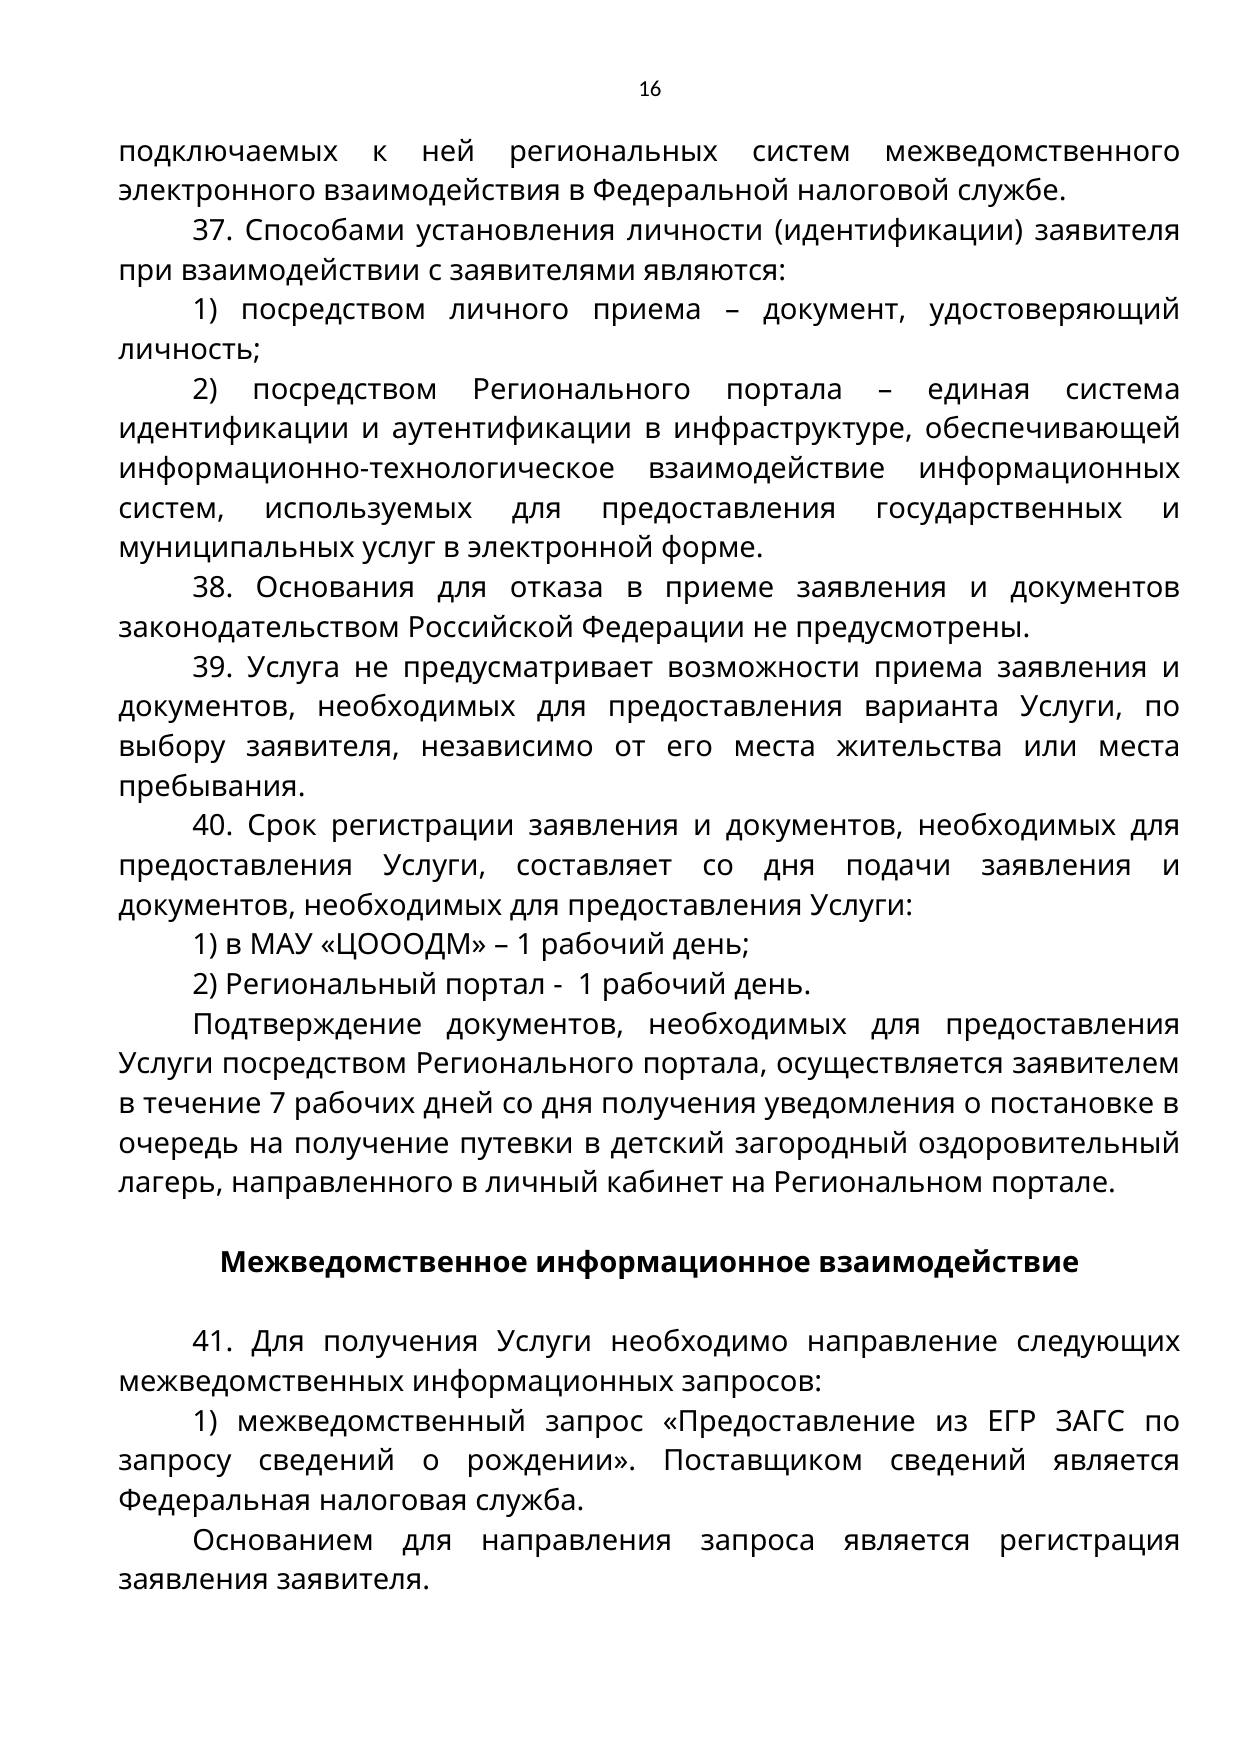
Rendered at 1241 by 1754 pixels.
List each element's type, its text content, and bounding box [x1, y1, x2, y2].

text 39. Услуга не предусматривает возможности приема заявления и документов, необходимых для предоставления варианта Услуги, по выбору заявителя, независимо от его места жительства или места пребывания. [118, 646, 1181, 804]
text Подтверждение документов, необходимых для предоставления Услуги посредством Регионального портала, осуществляется заявителем в течение 7 рабочих дней со дня получения уведомления о постановке в очередь на получение путевки в детский загородный оздоровительный лагерь, направленного в личный кабинет на Региональном портале. [118, 1003, 1181, 1201]
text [118, 130, 1181, 209]
text 1) межведомственный запрос «Предоставление из ЕГР ЗАГС по запросу сведений о рождении». Поставщиком сведений является Федеральная налоговая служба. [118, 1400, 1181, 1519]
text 37. Способами установления личности (идентификации) заявителя при взаимодействии с заявителями являются: [118, 209, 1181, 289]
text 40. Срок регистрации заявления и документов, необходимых для предоставления Услуги, составляет со дня подачи заявления и документов, необходимых для предоставления Услуги: [118, 804, 1181, 924]
text 1) посредством личного приема – документ, удостоверяющий личность; [118, 289, 1181, 368]
text 2) Региональный портал - 1 рабочий день. [118, 963, 1181, 1003]
text 1) в МАУ «ЦОООДМ» – 1 рабочий день; [118, 924, 1181, 963]
text Межведомственное информационное взаимодействие [118, 1241, 1181, 1281]
text 2) посредством Регионального портала – единая система идентификации и аутентификации в инфраструктуре, обеспечивающей информационно-технологическое взаимодействие информационных систем, используемых для предоставления государственных и муниципальных услуг в электронной форме. [118, 368, 1181, 566]
text 38. Основания для отказа в приеме заявления и документов законодательством Российской Федерации не предусмотрены. [118, 566, 1181, 646]
text Основанием для направления запроса является регистрация заявления заявителя. [118, 1519, 1181, 1598]
text 41. Для получения Услуги необходимо направление следующих межведомственных информационных запросов: [118, 1321, 1181, 1400]
